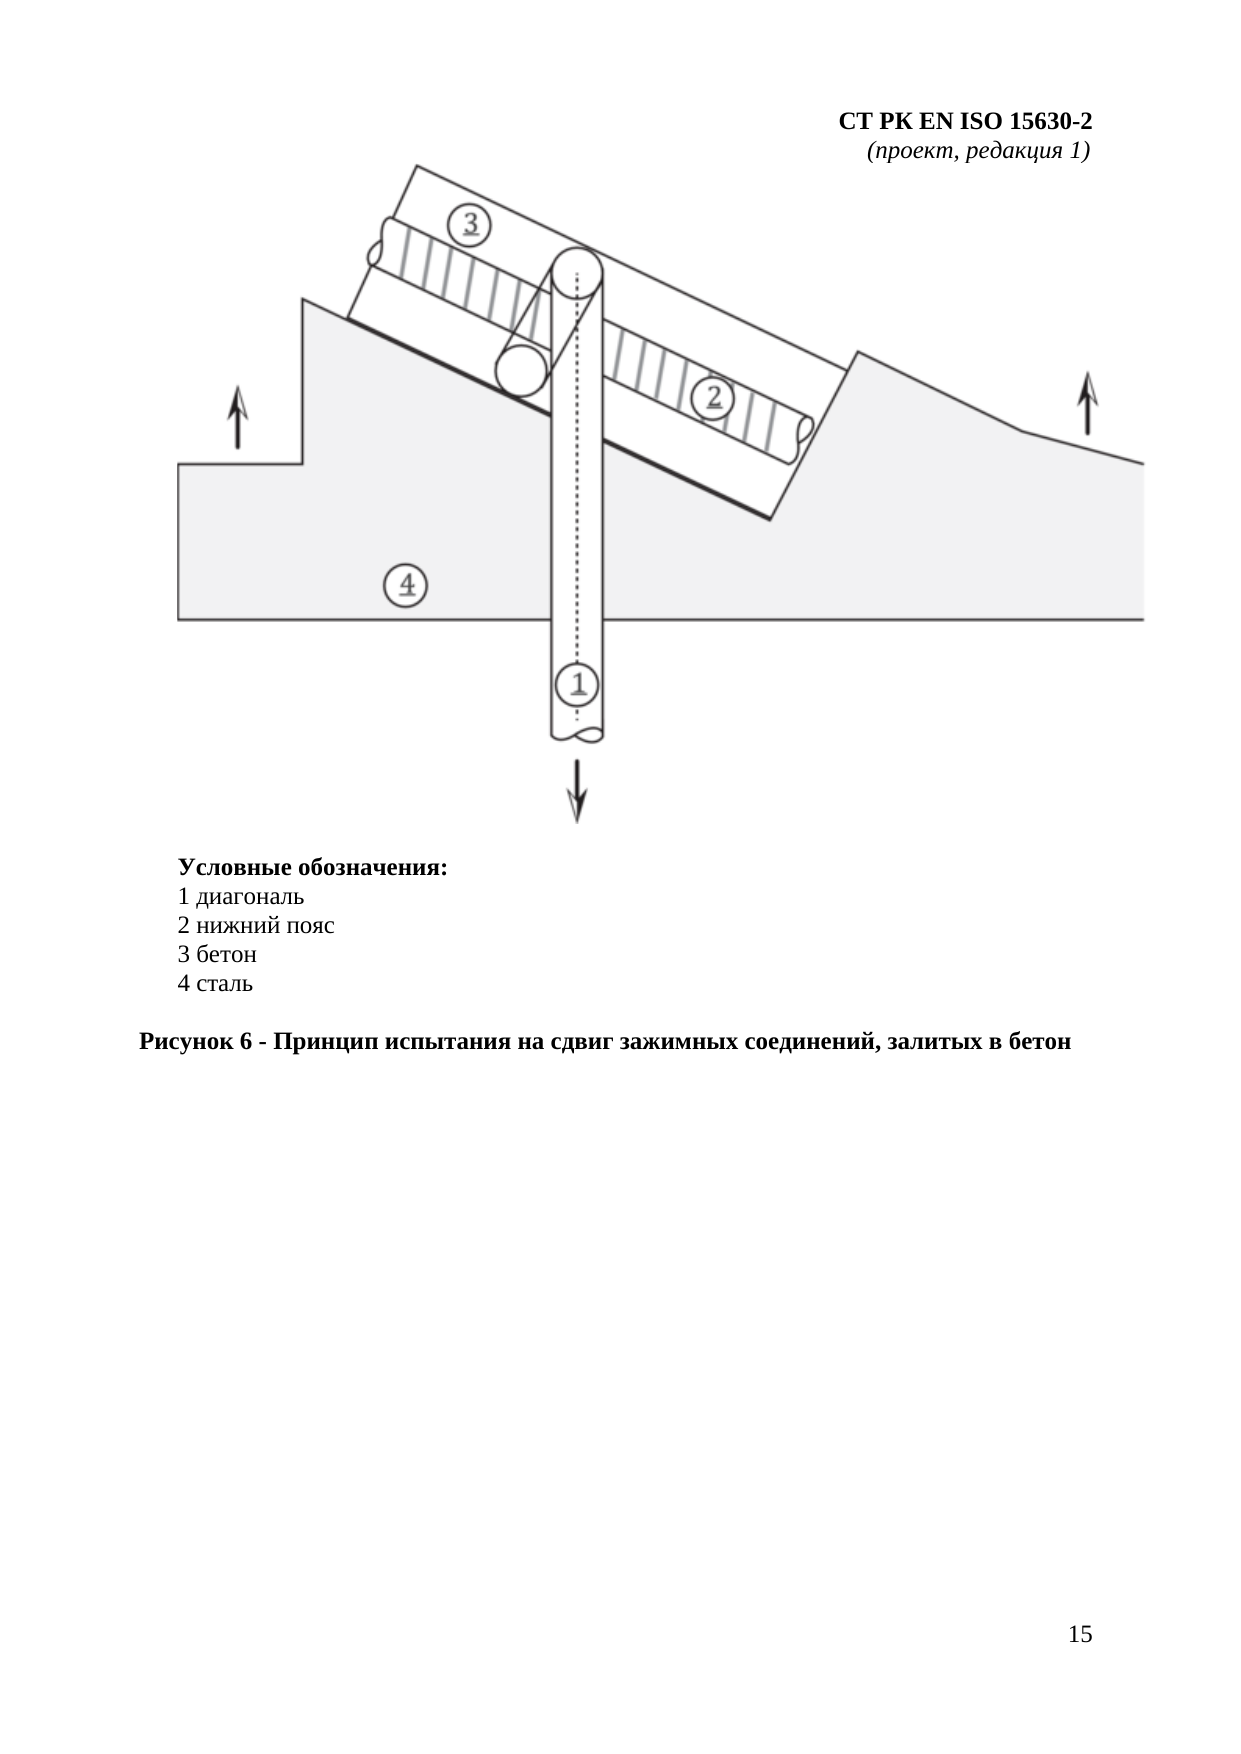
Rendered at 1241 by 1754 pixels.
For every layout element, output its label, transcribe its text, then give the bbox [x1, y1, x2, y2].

text 4 сталь [118, 968, 1092, 997]
text Рисунок 6 - Принцип испытания на сдвиг зажимных соединений, залитых в бетон [118, 1026, 1092, 1055]
text 2 нижний пояс [118, 910, 1092, 939]
text 1 диагональ [118, 881, 1092, 910]
picture [177, 163, 1146, 824]
text 3 бетон [118, 939, 1092, 968]
text Условные обозначения: [118, 852, 1092, 881]
